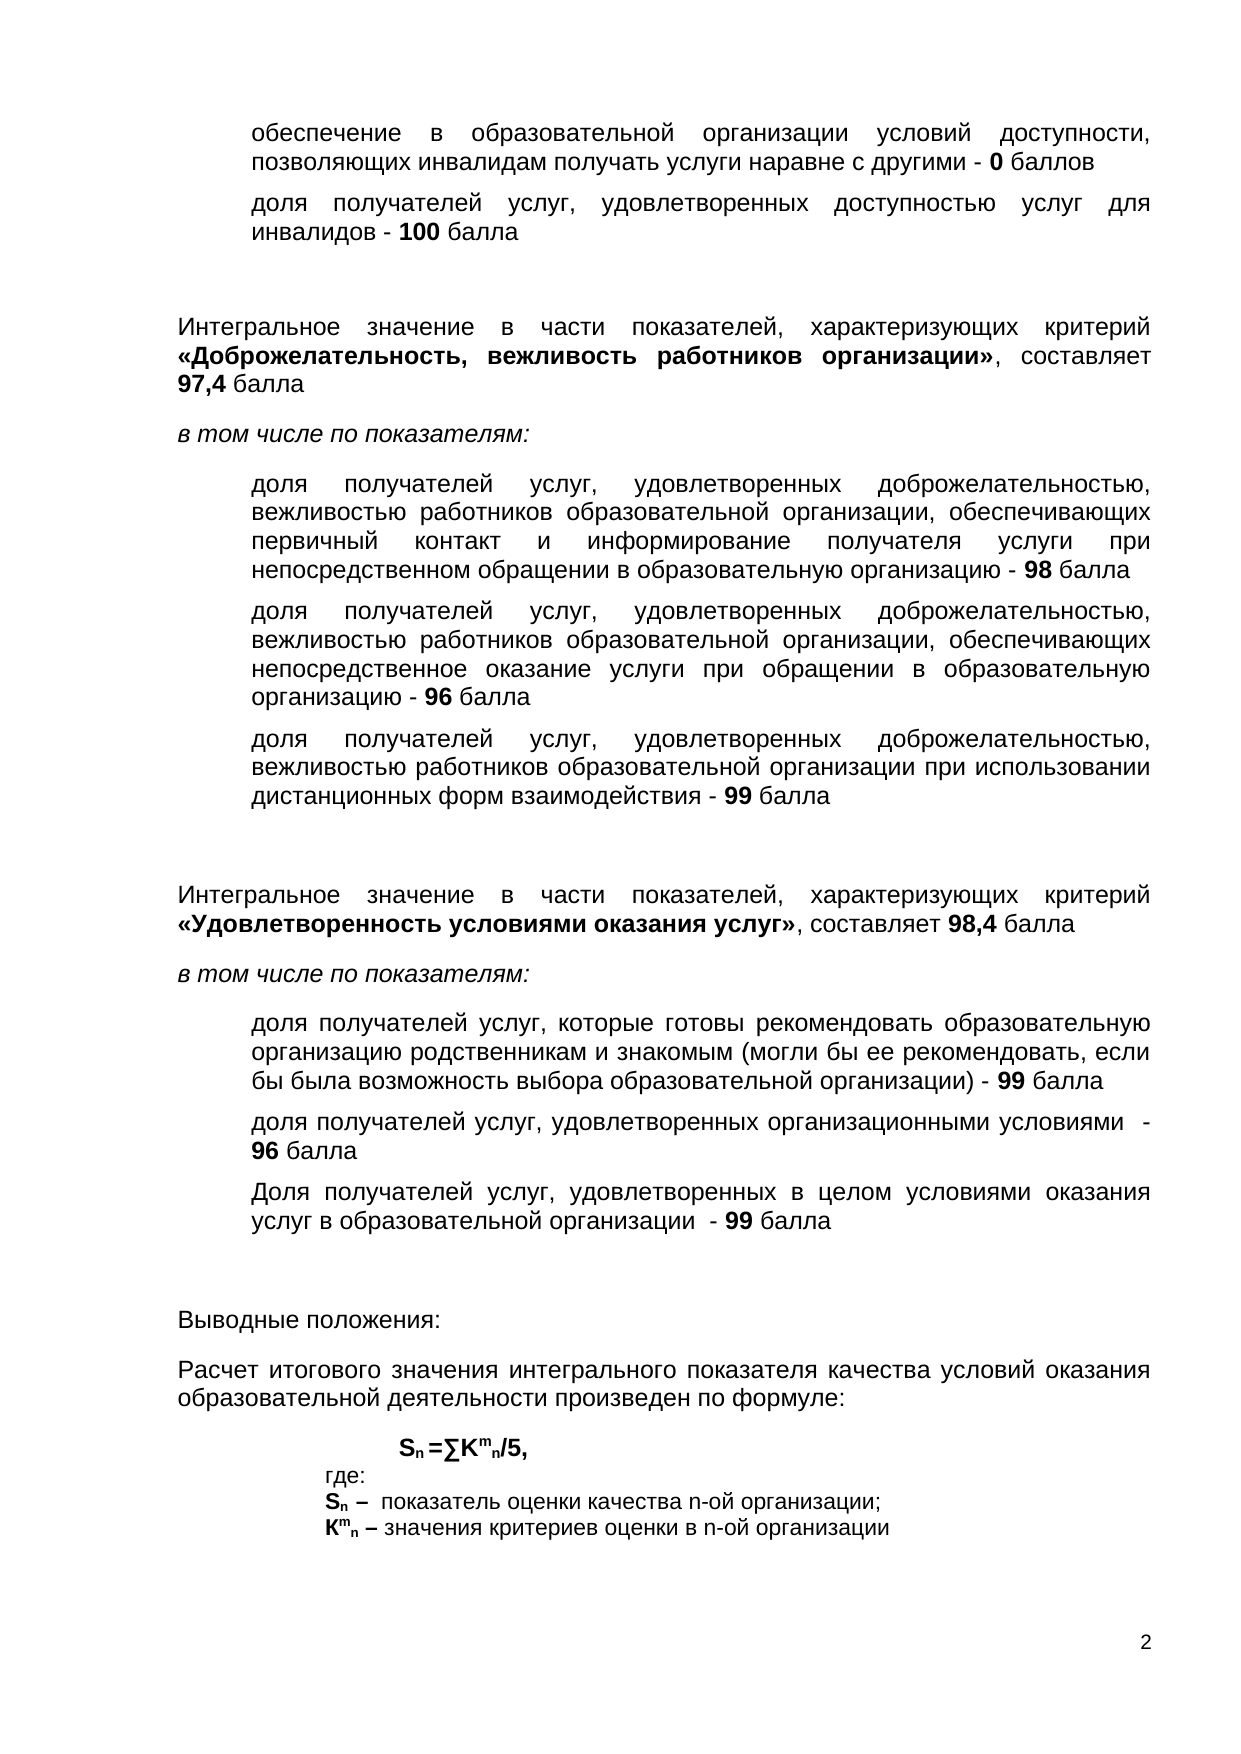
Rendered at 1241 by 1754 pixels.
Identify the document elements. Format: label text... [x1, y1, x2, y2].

text Sn =∑Kmn/5, [398, 1433, 1152, 1462]
text в том числе по показателям: [177, 419, 1152, 448]
text Кmn – значения критериев оценки в n-ой организации [325, 1514, 1152, 1541]
text доля получателей услуг, которые готовы рекомендовать образовательную организацию родственникам и знакомым (могли бы ее рекомендовать, если бы была возможность выбора образовательной организации) - 99 балла [251, 1008, 1152, 1094]
text в том числе по показателям: [177, 959, 1152, 987]
text Доля получателей услуг, удовлетворенных в целом условиями оказания услуг в образовательной организации - 99 балла [251, 1177, 1152, 1234]
text доля получателей услуг, удовлетворенных организационными условиями - 96 балла [251, 1107, 1152, 1164]
text обеспечение в образовательной организации условий доступности, позволяющих инвалидам получать услуги наравне с другими - 0 баллов [251, 118, 1152, 176]
text Расчет итогового значения интегрального показателя качества условий оказания образовательной деятельности произведен по формуле: [177, 1354, 1152, 1412]
text Sn – показатель оценки качества n-ой организации; [325, 1488, 1152, 1514]
text доля получателей услуг, удовлетворенных доброжелательностью, вежливостью работников образовательной организации, обеспечивающих первичный контакт и информирование получателя услуги при непосредственном обращении в образовательную организацию - 98 балла [251, 468, 1152, 583]
text доля получателей услуг, удовлетворенных доступностью услуг для инвалидов - 100 балла [251, 188, 1152, 246]
text доля получателей услуг, удовлетворенных доброжелательностью, вежливостью работников образовательной организации, обеспечивающих непосредственное оказание услуги при обращении в образовательную организацию - 96 балла [251, 596, 1152, 711]
text Интегральное значение в части показателей, характеризующих критерий «Доброжелательность, вежливость работников организации», составляет 97,4 балла [177, 312, 1152, 398]
text где: [325, 1462, 1152, 1488]
text Выводные положения: [177, 1305, 1152, 1334]
text Интегральное значение в части показателей, характеризующих критерий «Удовлетворенность условиями оказания услуг», составляет 98,4 балла [177, 880, 1152, 938]
text доля получателей услуг, удовлетворенных доброжелательностью, вежливостью работников образовательной организации при использовании дистанционных форм взаимодействия - 99 балла [251, 723, 1152, 810]
